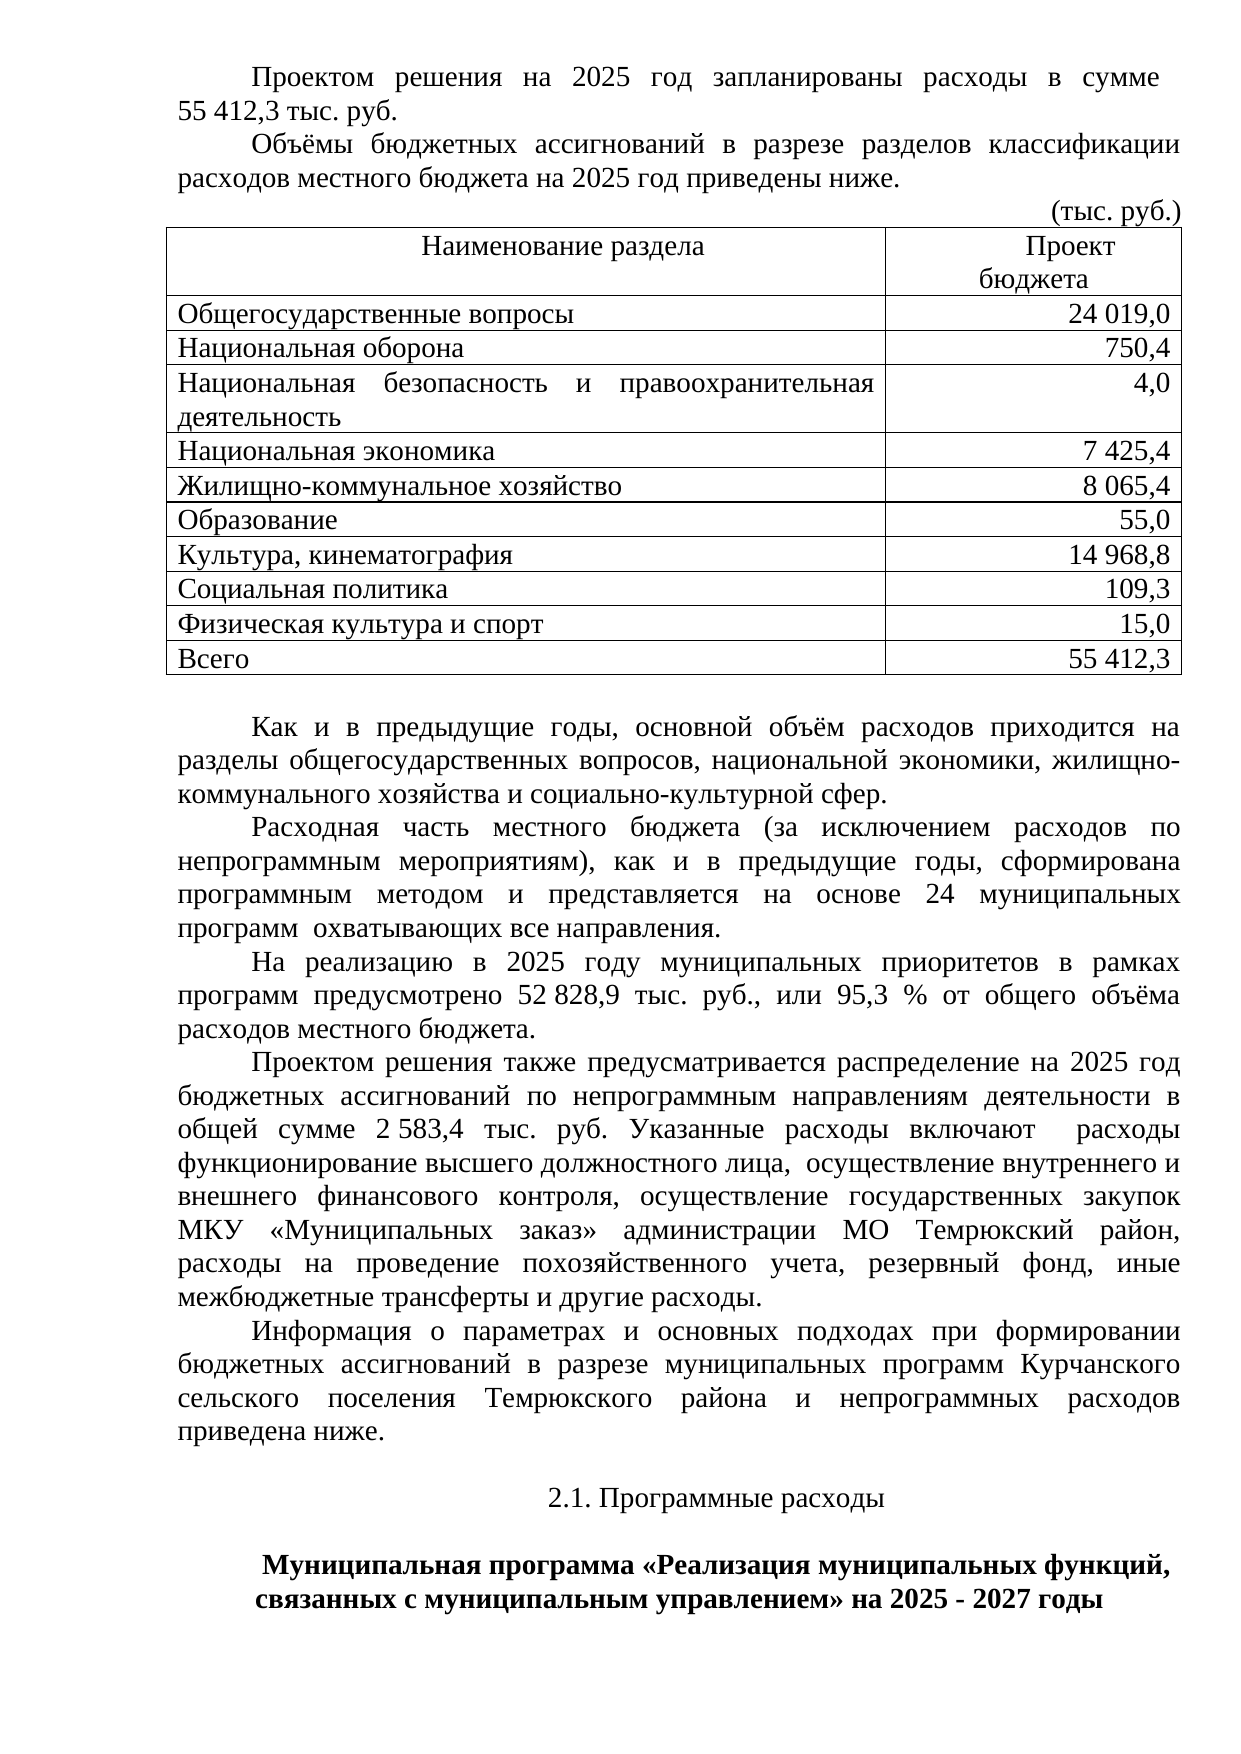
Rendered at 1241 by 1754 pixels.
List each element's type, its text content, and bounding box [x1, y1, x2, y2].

table_cell 24 019,0 [886, 296, 1181, 329]
table_cell 8 065,4 [886, 468, 1181, 501]
text 2.1. Программные расходы [177, 1480, 1181, 1514]
table_cell 15,0 [886, 606, 1181, 640]
text Как и в предыдущие годы, основной объём расходов приходится на разделы общегосударственных вопросов, национальной экономики, жилищно-коммунального хозяйства и социально-культурной сфер. [177, 709, 1181, 809]
table_cell Образование [167, 503, 885, 536]
table_cell Жилищно-коммунальное хозяйство [167, 468, 885, 501]
text Проектом решения на 2025 год запланированы расходы в сумме 55 412,3 тыс. руб. [177, 59, 1181, 126]
table_header Проект бюджета [886, 228, 1181, 295]
table_header Наименование раздела [167, 228, 885, 295]
table_cell 55,0 [886, 503, 1181, 536]
table_cell Физическая культура и спорт [167, 606, 885, 640]
text Проектом решения также предусматривается распределение на 2025 год бюджетных ассигнований по непрограммным направлениям деятельности в общей сумме 2 583,4 тыс. руб. Указанные расходы включают расходы функционирование высшего должностного лица, осуществление внутреннего и внешнего финансового контроля, осуществление государственных закупок МКУ «Муниципальных заказ» администрации МО Темрюкский район, расходы на проведение похозяйственного учета, резервный фонд, иные межбюджетные трансферты и другие расходы. [177, 1044, 1181, 1313]
table_cell 4,0 [886, 365, 1181, 432]
table_cell Общегосударственные вопросы [167, 296, 885, 329]
list Муниципальная программа «Реализация муниципальных функций, связанных с муниципальным управлением» на 2025 - 2027 годы [177, 1547, 1181, 1614]
table_cell 109,3 [886, 572, 1181, 605]
table_cell 750,4 [886, 331, 1181, 364]
text Расходная часть местного бюджета (за исключением расходов по непрограммным мероприятиям), как и в предыдущие годы, сформирована программным методом и представляется на основе 24 муниципальных программ охватывающих все направления. [177, 809, 1181, 944]
table_cell 55 412,3 [886, 641, 1181, 674]
text Информация о параметрах и основных подходах при формировании бюджетных ассигнований в разрезе муниципальных программ Курчанского сельского поселения Темрюкского района и непрограммных расходов приведена ниже. [177, 1313, 1181, 1447]
table_cell Национальная оборона [167, 331, 885, 364]
table_cell Социальная политика [167, 572, 885, 605]
table_cell Культура, кинематография [167, 537, 885, 571]
text На реализацию в 2025 году муниципальных приоритетов в рамках программ предусмотрено 52 828,9 тыс. руб., или 95,3 % от общего объёма расходов местного бюджета. [177, 944, 1181, 1044]
table_cell Всего [167, 641, 885, 674]
table_cell Национальная экономика [167, 433, 885, 467]
table_cell 14 968,8 [886, 537, 1181, 571]
text (тыс. руб.) [177, 193, 1181, 227]
text Объёмы бюджетных ассигнований в разрезе разделов классификации расходов местного бюджета на 2025 год приведены ниже. [177, 126, 1181, 193]
table_cell Национальная безопасность и правоохранительная деятельность [167, 365, 885, 432]
table_cell 7 425,4 [886, 433, 1181, 467]
